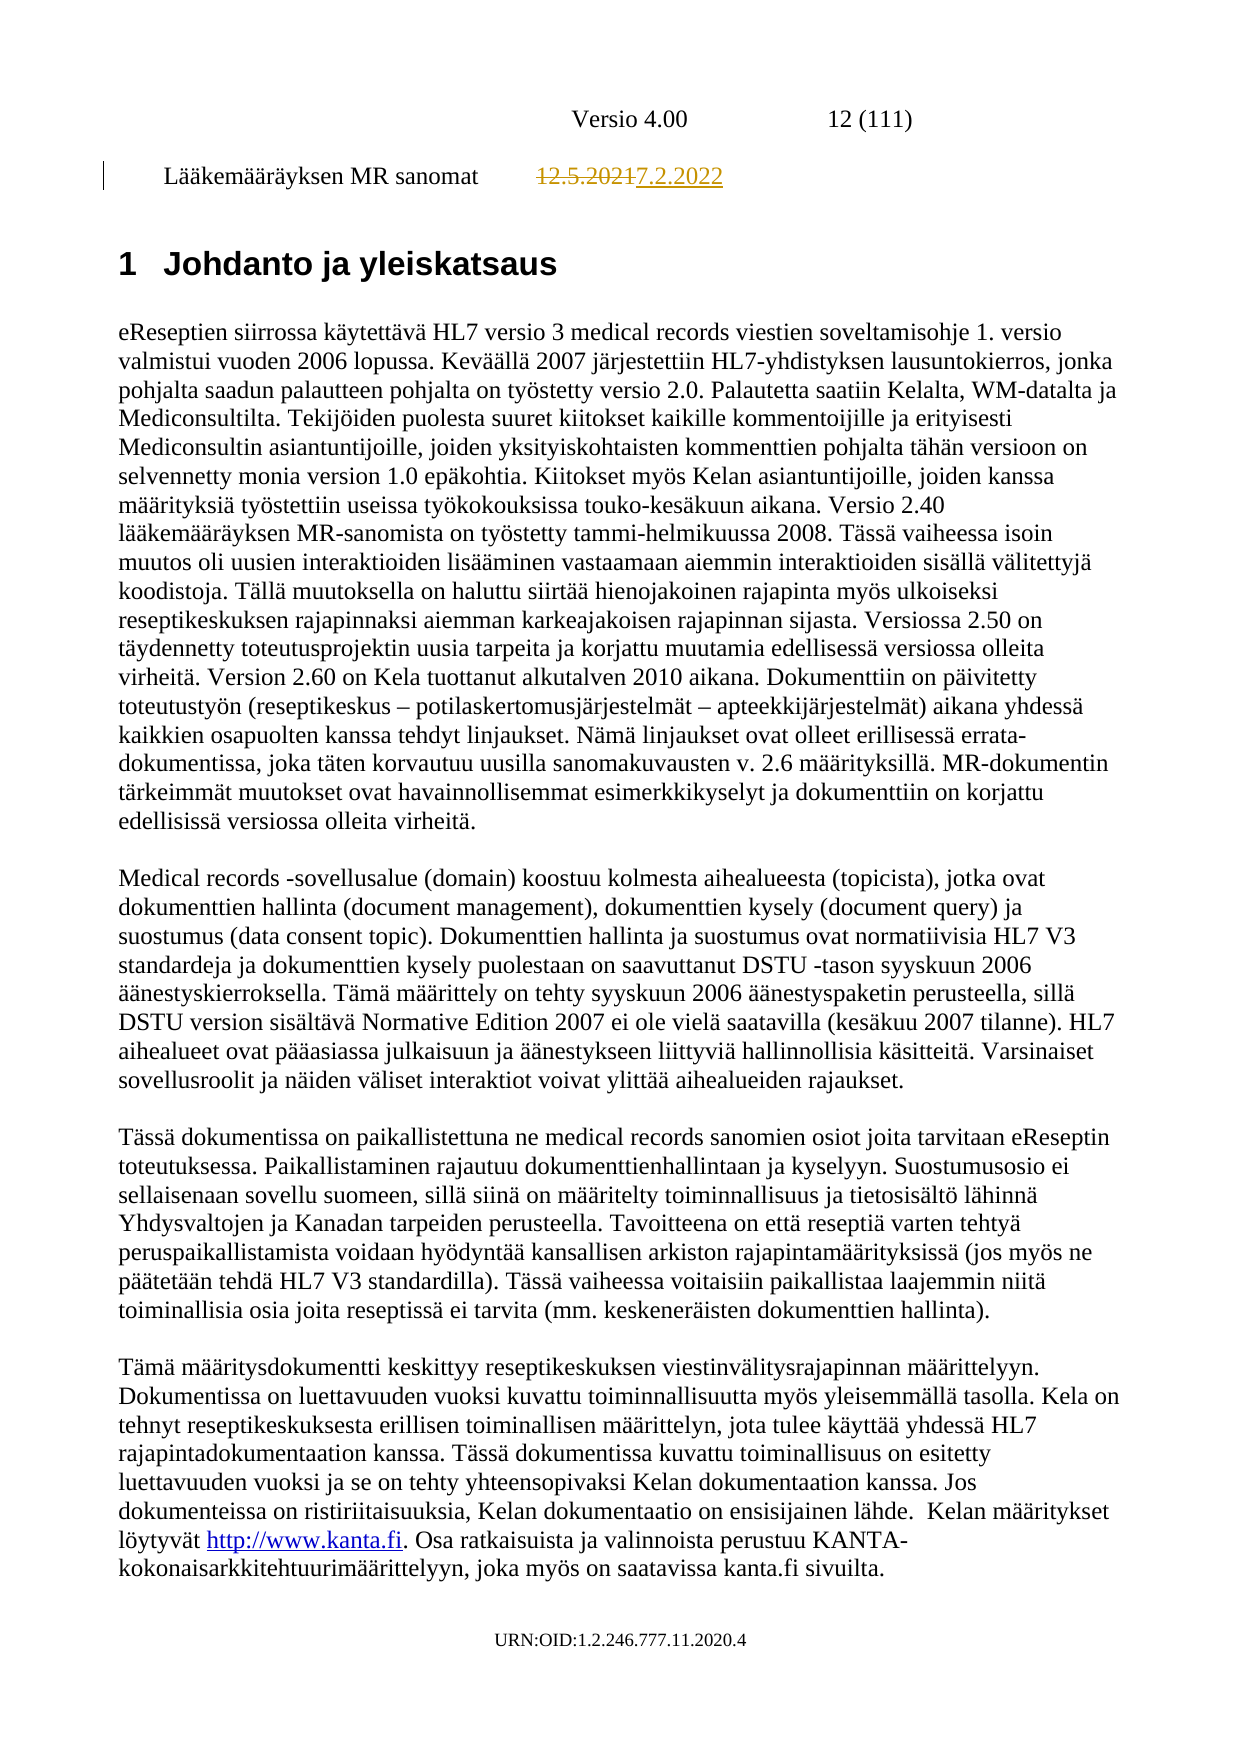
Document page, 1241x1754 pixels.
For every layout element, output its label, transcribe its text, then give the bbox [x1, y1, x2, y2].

text Medical records -sovellusalue (domain) koostuu kolmesta aihealueesta (topicista), jotka ovat dokumenttien hallinta (document management), dokumenttien kysely (document query) ja suostumus (data consent topic). Dokumenttien hallinta ja suostumus ovat normatiivisia HL7 V3 standardeja ja dokumenttien kysely puolestaan on saavuttanut DSTU -tason syyskuun 2006 äänestyskierroksella. Tämä määrittely on tehty syyskuun 2006 äänestyspaketin perusteella, sillä DSTU version sisältävä Normative Edition 2007 ei ole vielä saatavilla (kesäkuu 2007 tilanne). HL7 aihealueet ovat pääasiassa julkaisuun ja äänestykseen liittyviä hallinnollisia käsitteitä. Varsinaiset sovellusroolit ja näiden väliset interaktiot voivat ylittää aihealueiden rajaukset. [118, 863, 1122, 1093]
text Tässä dokumentissa on paikallistettuna ne medical records sanomien osiot joita tarvitaan eReseptin toteutuksessa. Paikallistaminen rajautuu dokumenttienhallintaan ja kyselyyn. Suostumusosio ei sellaisenaan sovellu suomeen, sillä siinä on määritelty toiminnallisuus ja tietosisältö lähinnä Yhdysvaltojen ja Kanadan tarpeiden perusteella. Tavoitteena on että reseptiä varten tehtyä peruspaikallistamista voidaan hyödyntää kansallisen arkiston rajapintamäärityksissä (jos myös ne päätetään tehdä HL7 V3 standardilla). Tässä vaiheessa voitaisiin paikallistaa laajemmin niitä toiminallisia osia joita reseptissä ei tarvita (mm. keskeneräisten dokumenttien hallinta). [118, 1122, 1122, 1323]
text eReseptien siirrossa käytettävä HL7 versio 3 medical records viestien soveltamisohje 1. versio valmistui vuoden 2006 lopussa. Keväällä 2007 järjestettiin HL7-yhdistyksen lausuntokierros, jonka pohjalta saadun palautteen pohjalta on työstetty versio 2.0. Palautetta saatiin Kelalta, WM-datalta ja Mediconsultilta. Tekijöiden puolesta suuret kiitokset kaikille kommentoijille ja erityisesti Mediconsultin asiantuntijoille, joiden yksityiskohtaisten kommenttien pohjalta tähän versioon on selvennetty monia version 1.0 epäkohtia. Kiitokset myös Kelan asiantuntijoille, joiden kanssa määrityksiä työstettiin useissa työkokouksissa touko-kesäkuun aikana. Versio 2.40 lääkemääräyksen MR-sanomista on työstetty tammi-helmikuussa 2008. Tässä vaiheessa isoin muutos oli uusien interaktioiden lisääminen vastaamaan aiemmin interaktioiden sisällä välitettyjä koodistoja. Tällä muutoksella on haluttu siirtää hienojakoinen rajapinta myös ulkoiseksi reseptikeskuksen rajapinnaksi aiemman karkeajakoisen rajapinnan sijasta. Versiossa 2.50 on täydennetty toteutusprojektin uusia tarpeita ja korjattu muutamia edellisessä versiossa olleita virheitä. Version 2.60 on Kela tuottanut alkutalven 2010 aikana. Dokumenttiin on päivitetty toteutustyön (reseptikeskus – potilaskertomusjärjestelmät – apteekkijärjestelmät) aikana yhdessä kaikkien osapuolten kanssa tehdyt linjaukset. Nämä linjaukset ovat olleet erillisessä errata-dokumentissa, joka täten korvautuu uusilla sanomakuvausten v. 2.6 määrityksillä. MR-dokumentin tärkeimmät muutokset ovat havainnollisemmat esimerkkikyselyt ja dokumenttiin on korjattu edellisissä versiossa olleita virheitä. [118, 317, 1122, 835]
subtitle Johdanto ja yleiskatsaus [118, 244, 1122, 282]
text Tämä määritysdokumentti keskittyy reseptikeskuksen viestinvälitysrajapinnan määrittelyyn. Dokumentissa on luettavuuden vuoksi kuvattu toiminnallisuutta myös yleisemmällä tasolla. Kela on tehnyt reseptikeskuksesta erillisen toiminallisen määrittelyn, jota tulee käyttää yhdessä HL7 rajapintadokumentaation kanssa. Tässä dokumentissa kuvattu toiminallisuus on esitetty luettavuuden vuoksi ja se on tehty yhteensopivaksi Kelan dokumentaation kanssa. Jos dokumenteissa on ristiriitaisuuksia, Kelan dokumentaatio on ensisijainen lähde. Kelan määritykset löytyvät http://www.kanta.fi. Osa ratkaisuista ja valinnoista perustuu KANTA-kokonaisarkkitehtuurimäärittelyyn, joka myös on saatavissa kanta.fi sivuilta. [118, 1352, 1122, 1582]
